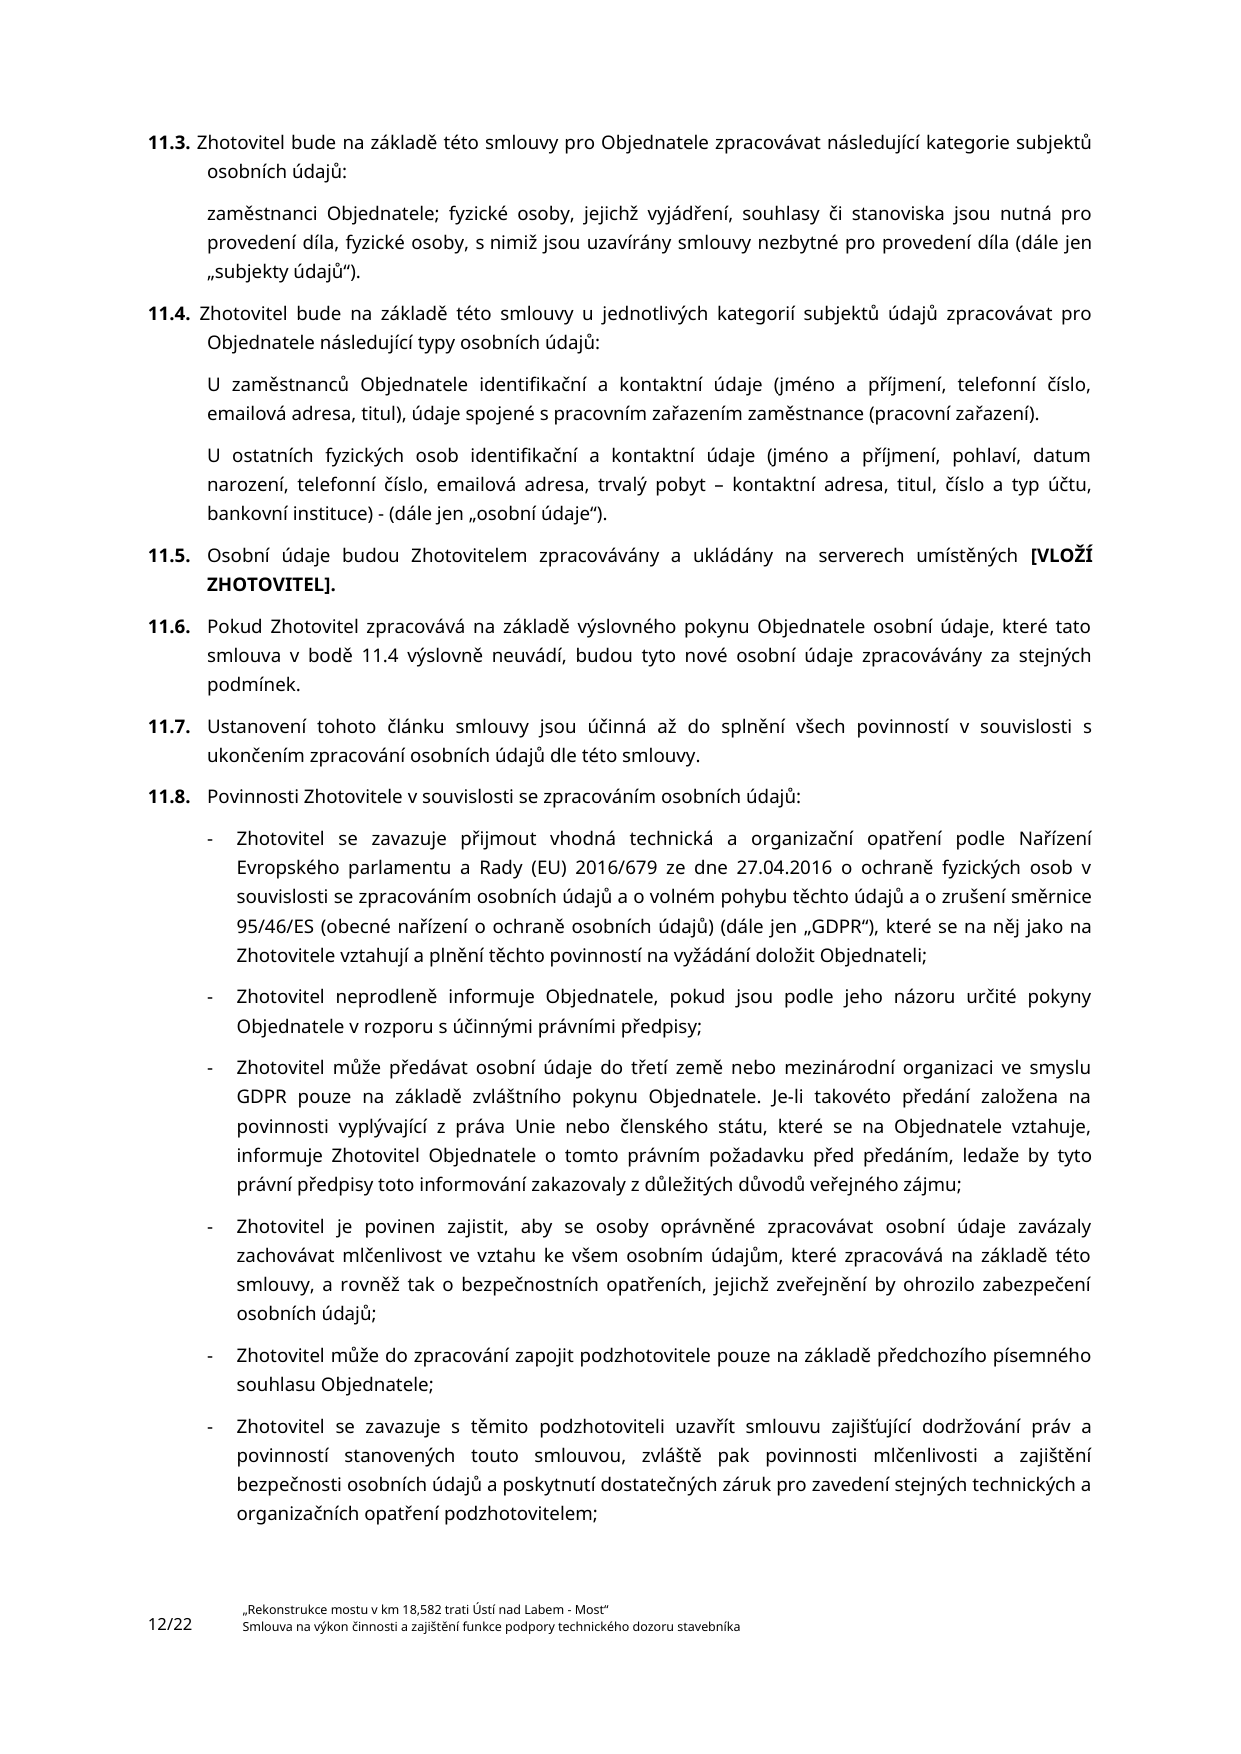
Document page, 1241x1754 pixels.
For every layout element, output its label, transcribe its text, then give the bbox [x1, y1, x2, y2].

text 11.6. Pokud Zhotovitel zpracovává na základě výslovného pokynu Objednatele osobní údaje, které tato smlouva v bodě 11.4 výslovně neuvádí, budou tyto nové osobní údaje zpracovávány za stejných podmínek. [148, 610, 1092, 697]
text - Zhotovitel může do zpracování zapojit podzhotovitele pouze na základě předchozího písemného souhlasu Objednatele; [207, 1339, 1092, 1397]
text 11.7. Ustanovení tohoto článku smlouvy jsou účinná až do splnění všech povinností v souvislosti s ukončením zpracování osobních údajů dle této smlouvy. [148, 710, 1092, 768]
text 11.3. Zhotovitel bude na základě této smlouvy pro Objednatele zpracovávat následující kategorie subjektů osobních údajů: [148, 126, 1092, 185]
text 11.8. Povinnosti Zhotovitele v souvislosti se zpracováním osobních údajů: [148, 781, 1092, 810]
text zaměstnanci Objednatele; fyzické osoby, jejichž vyjádření, souhlasy či stanoviska jsou nutná pro provedení díla, fyzické osoby, s nimiž jsou uzavírány smlouvy nezbytné pro provedení díla (dále jen „subjekty údajů“). [207, 197, 1092, 285]
text - Zhotovitel může předávat osobní údaje do třetí země nebo mezinárodní organizaci ve smyslu GDPR pouze na základě zvláštního pokynu Objednatele. Je-li takovéto předání založena na povinnosti vyplývající z práva Unie nebo členského státu, které se na Objednatele vztahuje, informuje Zhotovitel Objednatele o tomto právním požadavku před předáním, ledaže by tyto právní předpisy toto informování zakazovaly z důležitých důvodů veřejného zájmu; [207, 1051, 1092, 1197]
text - Zhotovitel je povinen zajistit, aby se osoby oprávněné zpracovávat osobní údaje zavázaly zachovávat mlčenlivost ve vztahu ke všem osobním údajům, které zpracovává na základě této smlouvy, a rovněž tak o bezpečnostních opatřeních, jejichž zveřejnění by ohrozilo zabezpečení osobních údajů; [207, 1210, 1092, 1326]
text U zaměstnanců Objednatele identifikační a kontaktní údaje (jméno a příjmení, telefonní číslo, emailová adresa, titul), údaje spojené s pracovním zařazením zaměstnance (pracovní zařazení). [207, 368, 1092, 426]
text - Zhotovitel se zavazuje s těmito podzhotoviteli uzavřít smlouvu zajišťující dodržování práv a povinností stanovených touto smlouvou, zvláště pak povinnosti mlčenlivosti a zajištění bezpečnosti osobních údajů a poskytnutí dostatečných záruk pro zavedení stejných technických a organizačních opatření podzhotovitelem; [207, 1410, 1092, 1526]
text 11.5. Osobní údaje budou Zhotovitelem zpracovávány a ukládány na serverech umístěných [VLOŽÍ ZHOTOVITEL]. [148, 539, 1092, 597]
text U ostatních fyzických osob identifikační a kontaktní údaje (jméno a příjmení, pohlaví, datum narození, telefonní číslo, emailová adresa, trvalý pobyt – kontaktní adresa, titul, číslo a typ účtu, bankovní instituce) - (dále jen „osobní údaje“). [207, 439, 1092, 526]
text 11.4. Zhotovitel bude na základě této smlouvy u jednotlivých kategorií subjektů údajů zpracovávat pro Objednatele následující typy osobních údajů: [148, 297, 1092, 356]
text - Zhotovitel se zavazuje přijmout vhodná technická a organizační opatření podle Nařízení Evropského parlamentu a Rady (EU) 2016/679 ze dne 27.04.2016 o ochraně fyzických osob v souvislosti se zpracováním osobních údajů a o volném pohybu těchto údajů a o zrušení směrnice 95/46/ES (obecné nařízení o ochraně osobních údajů) (dále jen „GDPR“), které se na něj jako na Zhotovitele vztahují a plnění těchto povinností na vyžádání doložit Objednateli; [207, 822, 1092, 968]
text - Zhotovitel neprodleně informuje Objednatele, pokud jsou podle jeho názoru určité pokyny Objednatele v rozporu s účinnými právními předpisy; [207, 981, 1092, 1039]
